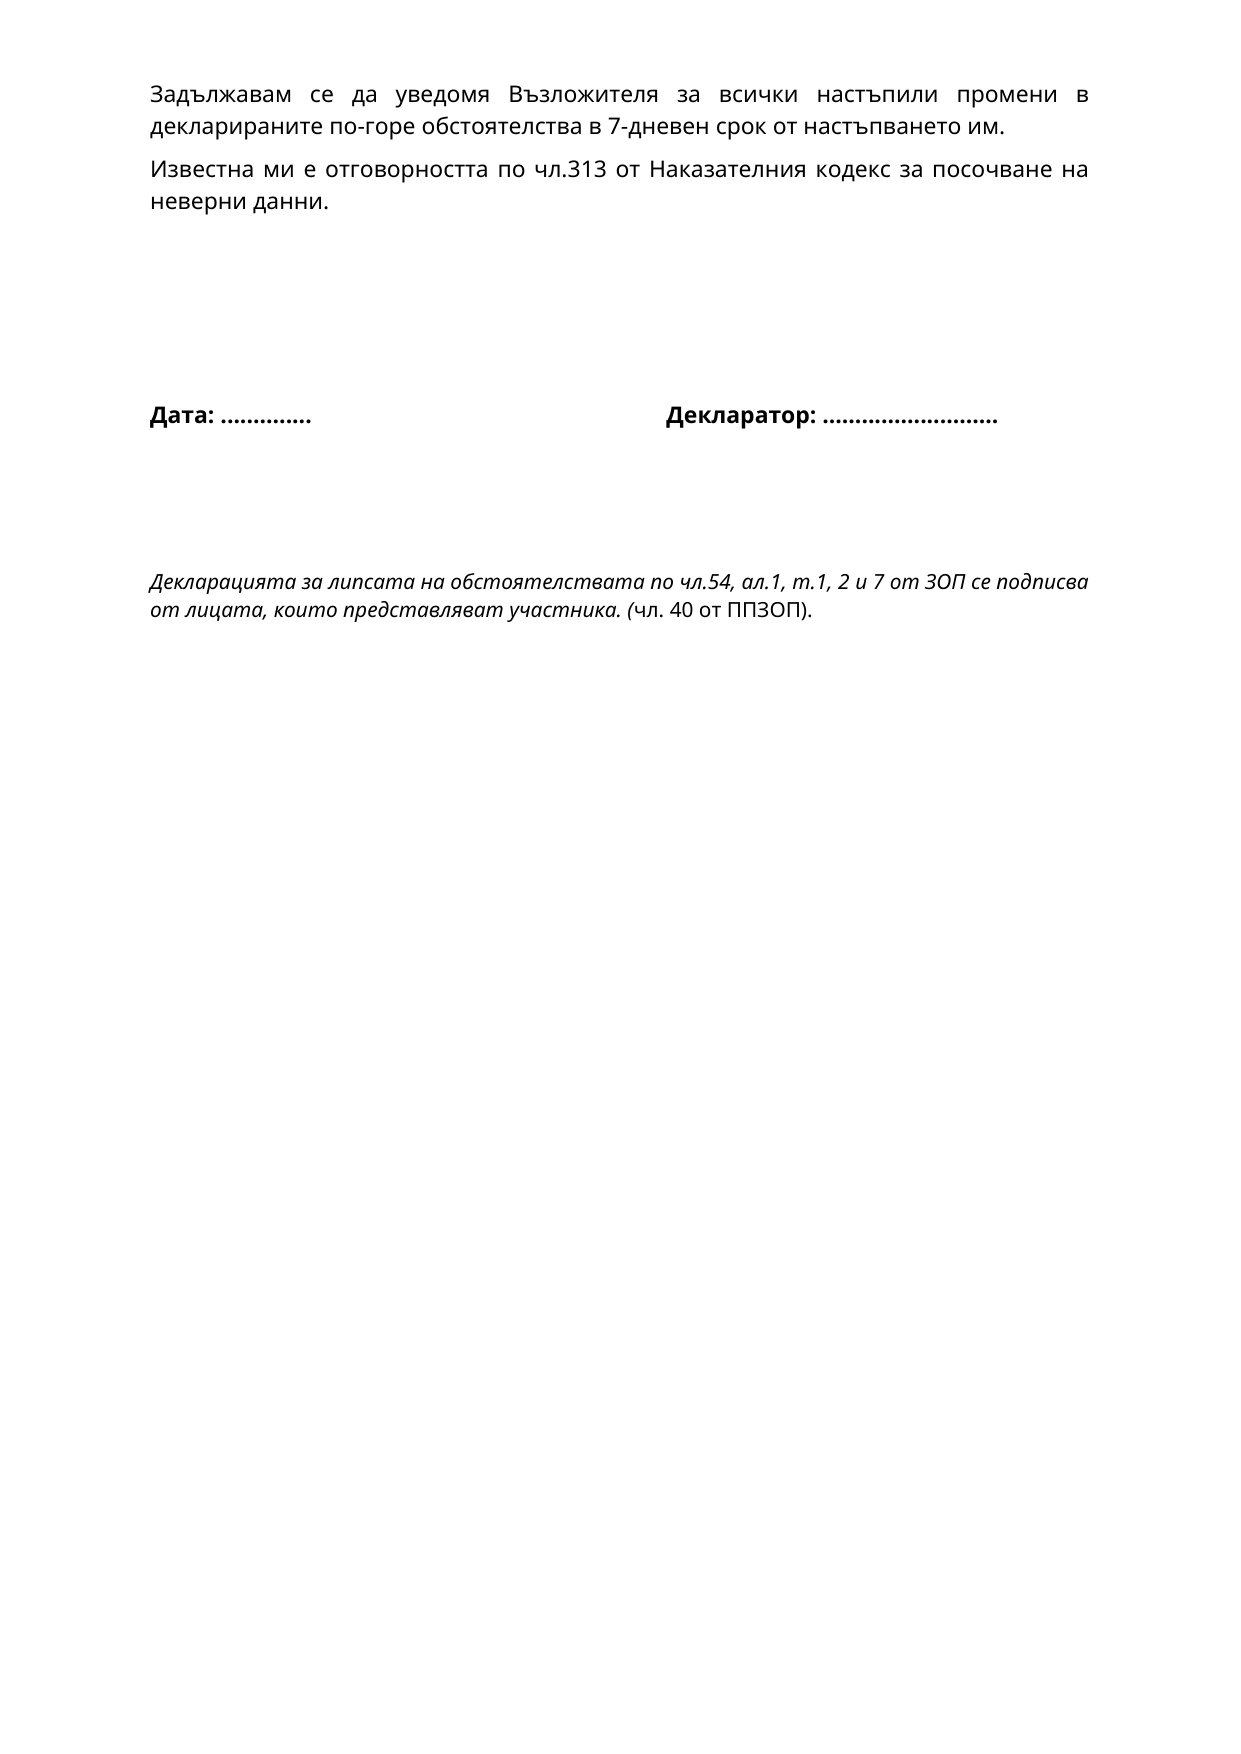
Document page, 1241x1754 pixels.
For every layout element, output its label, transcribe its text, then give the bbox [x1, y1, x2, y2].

text Декларацията за липсата на обстоятелствата по чл.54, ал.1, т.1, 2 и 7 от ЗОП се подписва от лицата, които представляват участника. (чл. 40 от ППЗОП). [150, 567, 1090, 624]
text Дата: .............. Декларатор: ........................... [150, 399, 1090, 430]
text Известна ми е отговорността по чл.313 от Наказателния кодекс за посочване на неверни данни. [150, 153, 1090, 216]
text Задължавам се да уведомя Възложителя за всички настъпили промени в декларираните по-горе обстоятелства в 7-дневен срок от настъпването им. [150, 78, 1090, 141]
